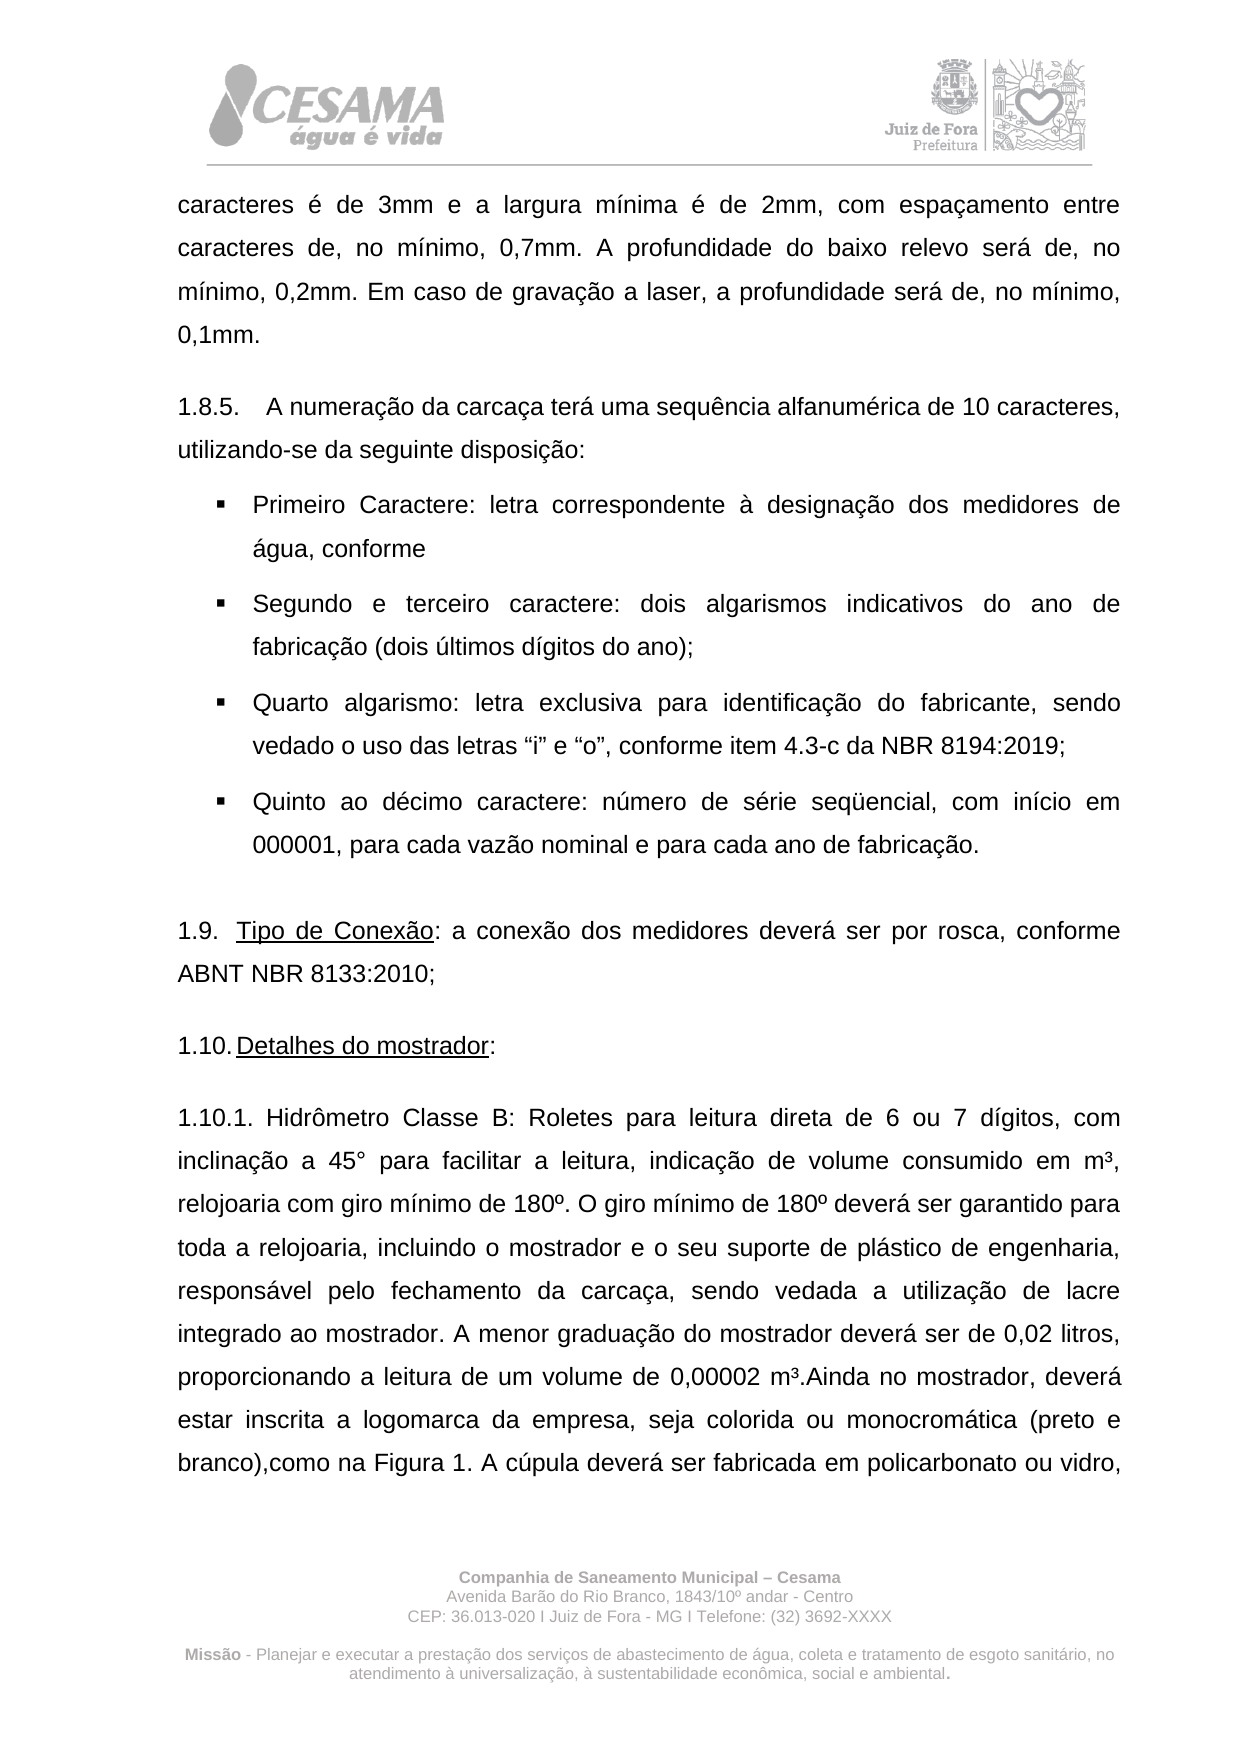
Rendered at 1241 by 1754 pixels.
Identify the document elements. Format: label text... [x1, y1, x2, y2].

subtitle Detalhes do mostrador: [177, 1031, 1122, 1060]
list Quinto ao décimo caractere: número de série seqüencial, com início em 000001, para cada vazão nominal e para cada ano de fabricação. [215, 787, 1122, 859]
list Quarto algarismo: letra exclusiva para identificação do fabricante, sendo vedado o uso das letras “i” e “o”, conforme item 4.3-c da NBR 8194:2019; [215, 688, 1122, 760]
list Segundo e terceiro caractere: dois algarismos indicativos do ano de fabricação (dois últimos dígitos do ano); [215, 589, 1122, 661]
subtitle Tipo de Conexão: a conexão dos medidores deverá ser por rosca, conforme ABNT NBR 8133:2010; [177, 916, 1122, 988]
picture [206, 59, 1093, 166]
list Primeiro Caractere: letra correspondente à designação dos medidores de água, conforme [215, 490, 1122, 562]
subtitle A numeração da carcaça terá uma sequência alfanumérica de 10 caracteres, utilizando-se da seguinte disposição: [177, 392, 1122, 463]
